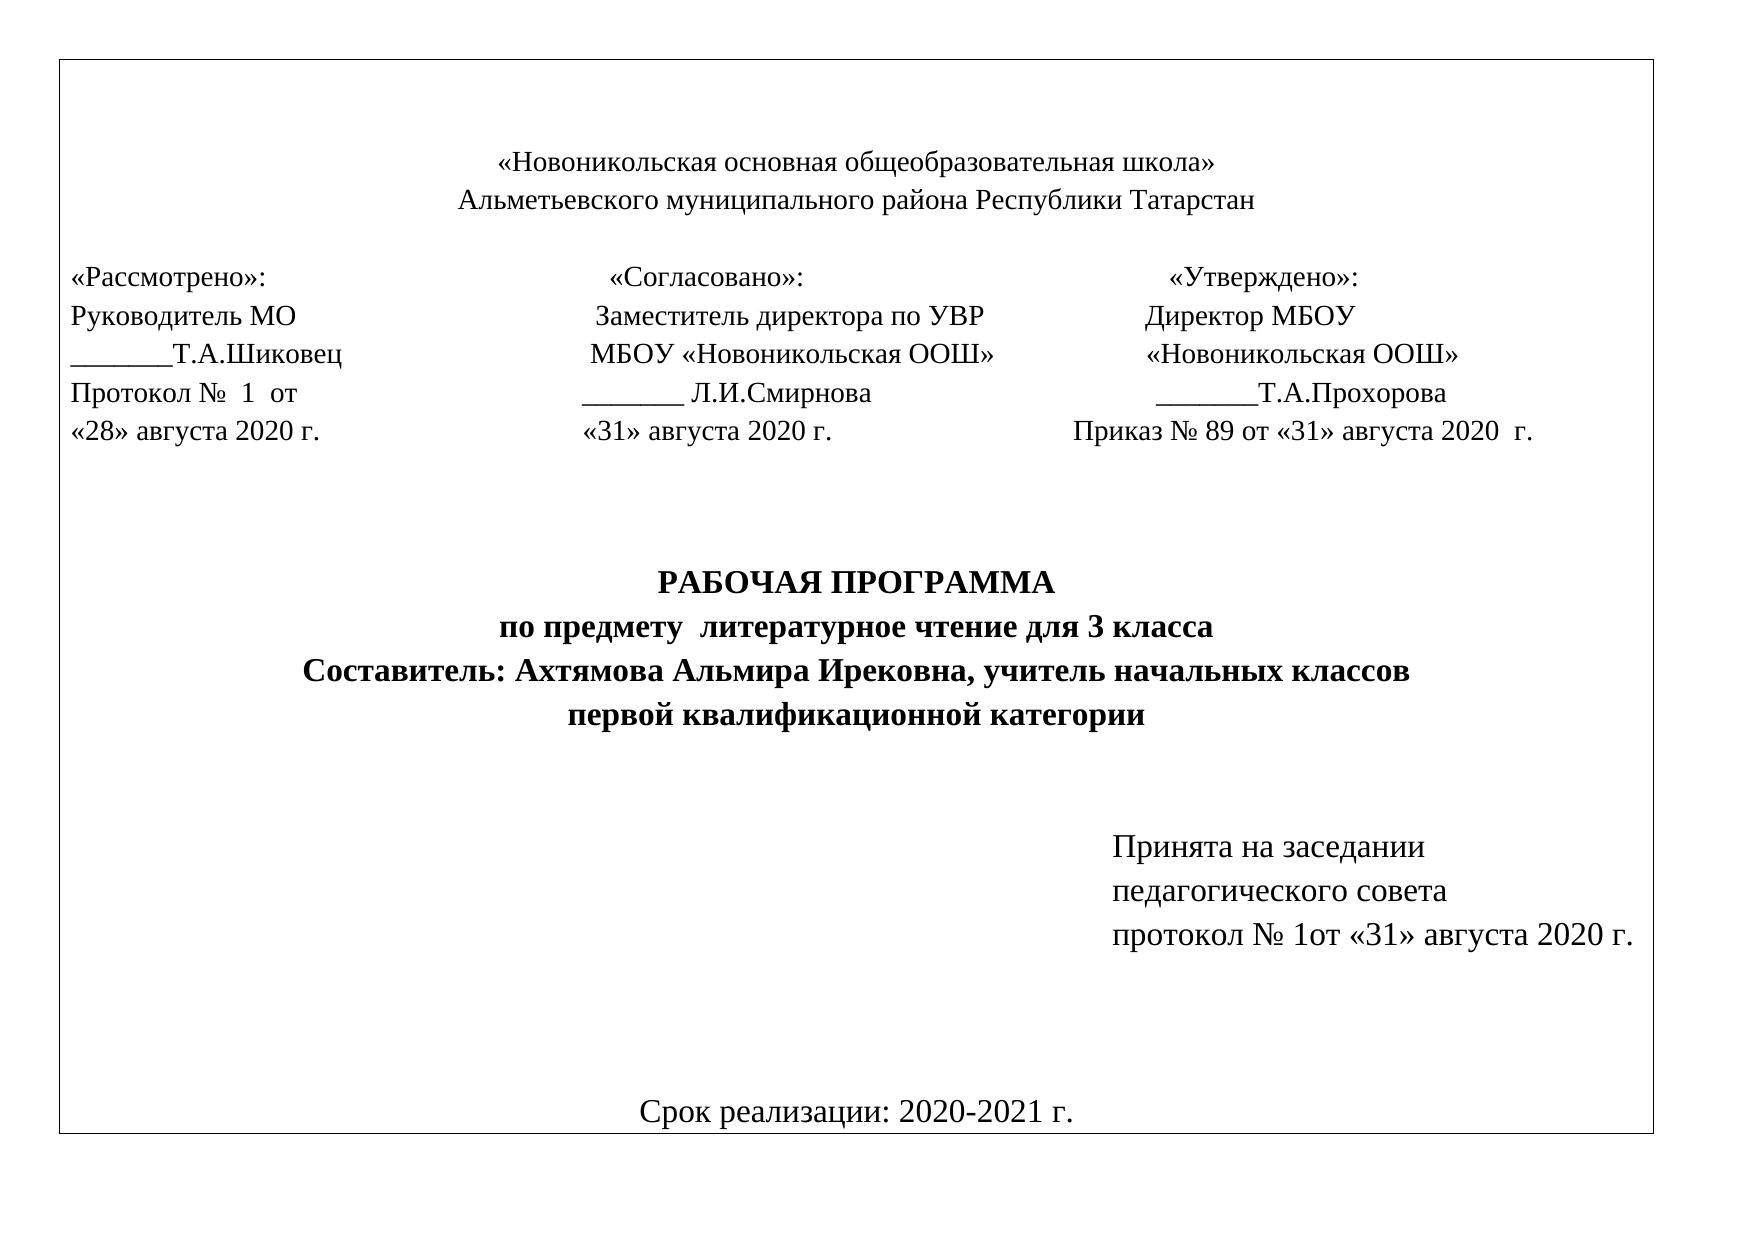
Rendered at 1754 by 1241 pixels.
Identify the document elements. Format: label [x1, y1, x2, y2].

table_header [60, 60, 1653, 1133]
